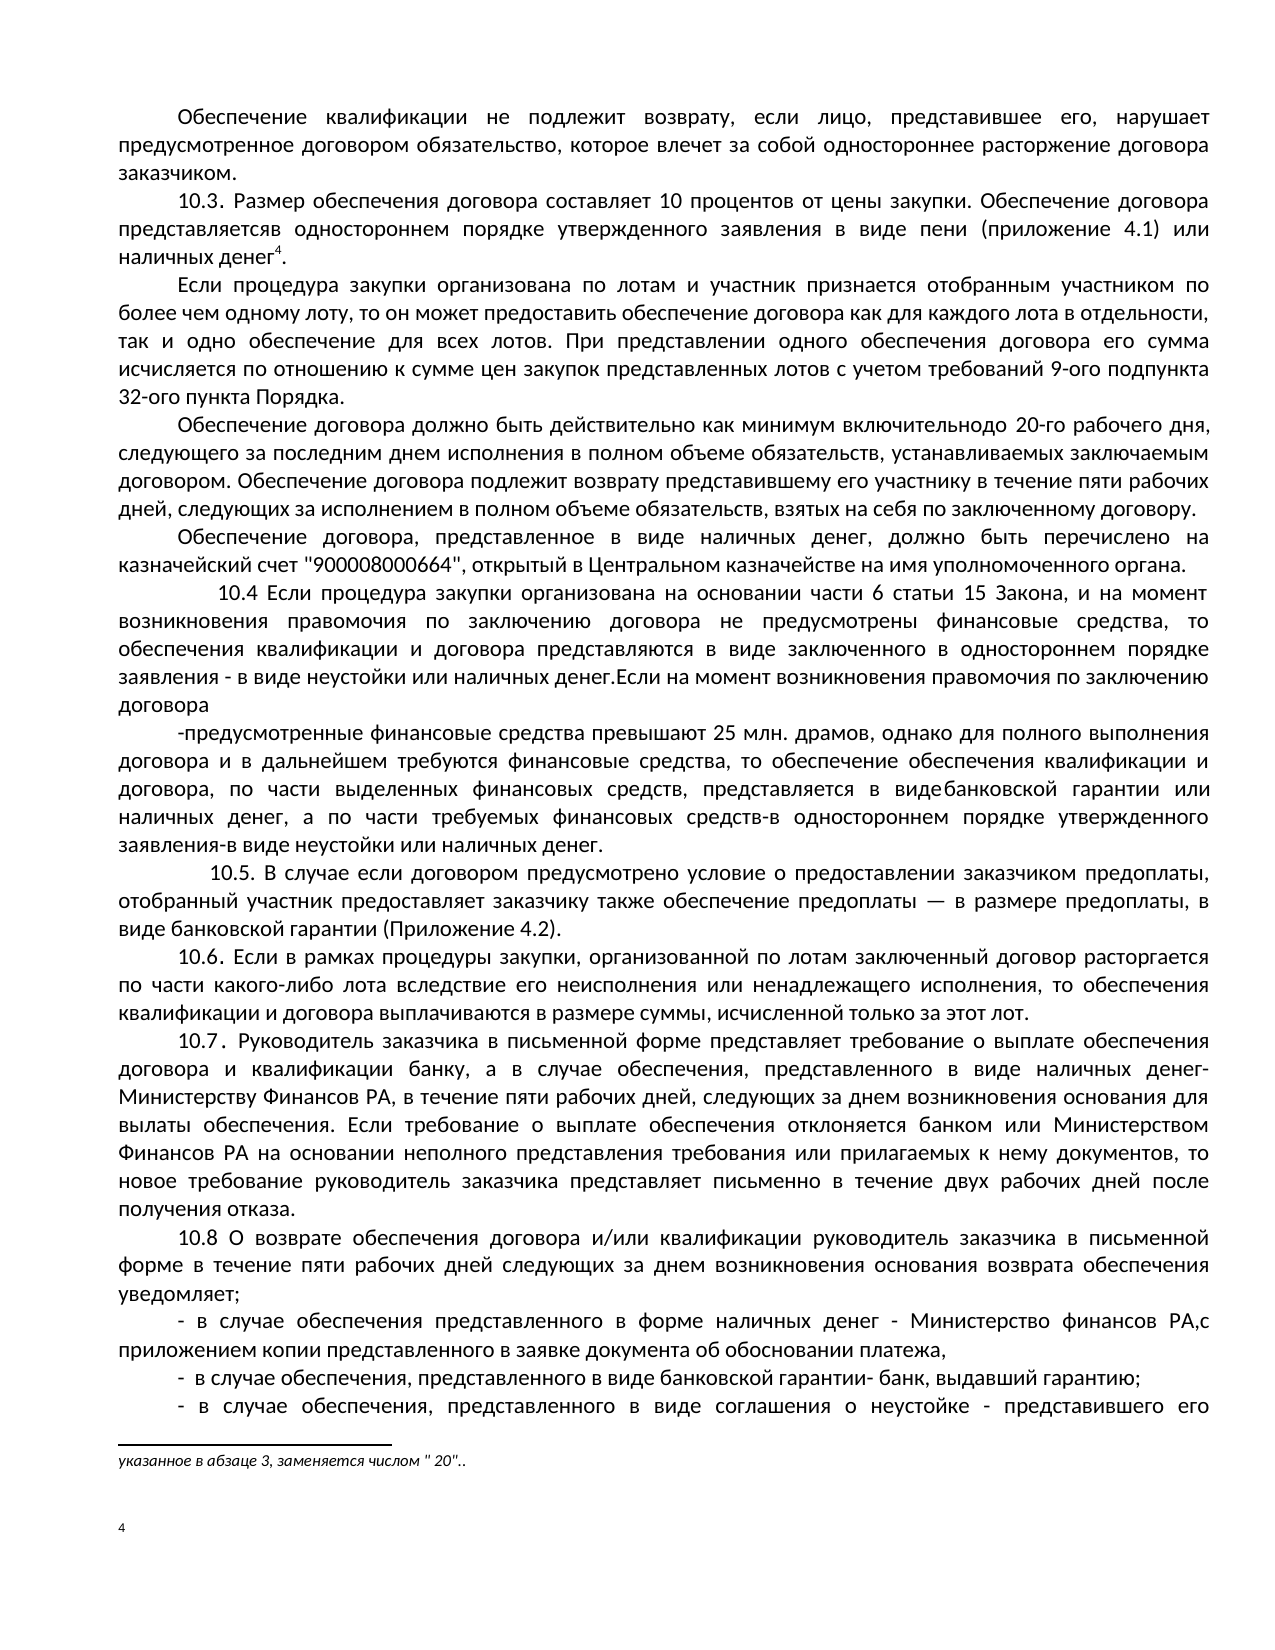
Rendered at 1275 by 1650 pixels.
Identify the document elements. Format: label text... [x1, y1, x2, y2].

text Если процедура закупки организована по лотам и участник признается отобранным участником по более чем одному лоту, то он может предоставить обеспечение договора как для каждого лота в отдельности, так и одно обеспечение для всех лотов. При представлении одного обеспечения договора его сумма исчисляется по отношению к сумме цен закупок представленных лотов с учетом требований 9-ого подпункта 32-ого пункта Порядка. [118, 270, 1211, 410]
text Обеспечение договора должно быть действительно как минимум включительнодо 20-го рабочего дня, следующего за последним днем исполнения в полном объеме обязательств, устанавливаемых заключаемым договором. Обеспечение договора подлежит возврату представившему его участнику в течение пяти рабочих дней, следующих за исполнением в полном объеме обязательств, взятых на себя по заключенному договору. [118, 410, 1211, 522]
text - в случае обеспечения, представленного в виде банковской гарантии- банк, выдавший гарантию; [118, 1363, 1211, 1391]
text Обеспечение квалификации не подлежит возврату, если лицо, представившее его, нарушает предусмотренное договором обязательство, которое влечет за собой одностороннее расторжение договора заказчиком. [118, 102, 1211, 186]
text -предусмотренные финансовые средства превышают 25 млн. драмов, однако для полного выполнения договора и в дальнейшем требуются финансовые средства, то обеспечение обеспечения квалификации и договора, по части выделенных финансовых средств, представляется в видебанковской гарантии или наличных денег, а по части требуемых финансовых средств-в одностороннем порядке утвержденного заявления-в виде неустойки или наличных денег. [118, 718, 1211, 858]
text 10.8 О возврате обеспечения договора и/или квалификации руководитель заказчика в письменной форме в течение пяти рабочих дней следующих за днем возникновения основания возврата обеспечения уведомляет; [118, 1223, 1211, 1307]
text Обеспечение договора, представленное в виде наличных денег, должно быть перечислено на казначейский счет "900008000664", открытый в Центральном казначействе на имя уполномоченного органа. [118, 522, 1211, 578]
text - в случае обеспечения представленного в форме наличных денег - Министерство финансов РА,с приложением копии представленного в заявке документа об обосновании платежа, [118, 1307, 1211, 1363]
text 10.4 Если процедура закупки организована на основании части 6 статьи 15 Закона, и на момент возникновения правомочия по заключению договора не предусмотрены финансовые средства, то обеспечения квалификации и договора представляются в виде заключенного в одностороннем порядке заявления - в виде неустойки или наличных денег.Если на момент возникновения правомочия по заключению договора [118, 578, 1211, 718]
text 10.3․ Размер обеспечения договора составляет 10 процентов от цены закупки. Обеспечение договора представляетсяв одностороннем порядке утвержденного заявления в виде пени (приложение 4.1) или наличных денег. [118, 186, 1211, 270]
text 10.5. В случае если договором предусмотрено условие о предоставлении заказчиком предоплаты, отобранный участник предоставляет заказчику также обеспечение предоплаты — в размере предоплаты, в виде банковской гарантии (Приложение 4.2). [118, 858, 1211, 942]
text 10.7․ Руководитель заказчика в письменной форме представляет требование о выплате обеспечения договора и квалификации банку, а в случае обеспечения, представленного в виде наличных денег- Министерству Финансов РА, в течение пяти рабочих дней, следующих за днем возникновения основания для вылаты обеспечения. Если требование о выплате обеспечения отклоняется банком или Министерством Финансов РА на основании неполного представления требования или прилагаемых к нему документов, то новое требование руководитель заказчика представляет письменно в течение двух рабочих дней после получения отказа. [118, 1026, 1211, 1223]
text 10.6․ Если в рамках процедуры закупки, организованной по лотам заключенный договор расторгается по части какого-либо лота вследствие его неисполнения или ненадлежащего исполнения, то обеспечения квалификации и договора выплачиваются в размере суммы, исчисленной только за этот лот. [118, 942, 1211, 1026]
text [118, 1391, 1211, 1419]
